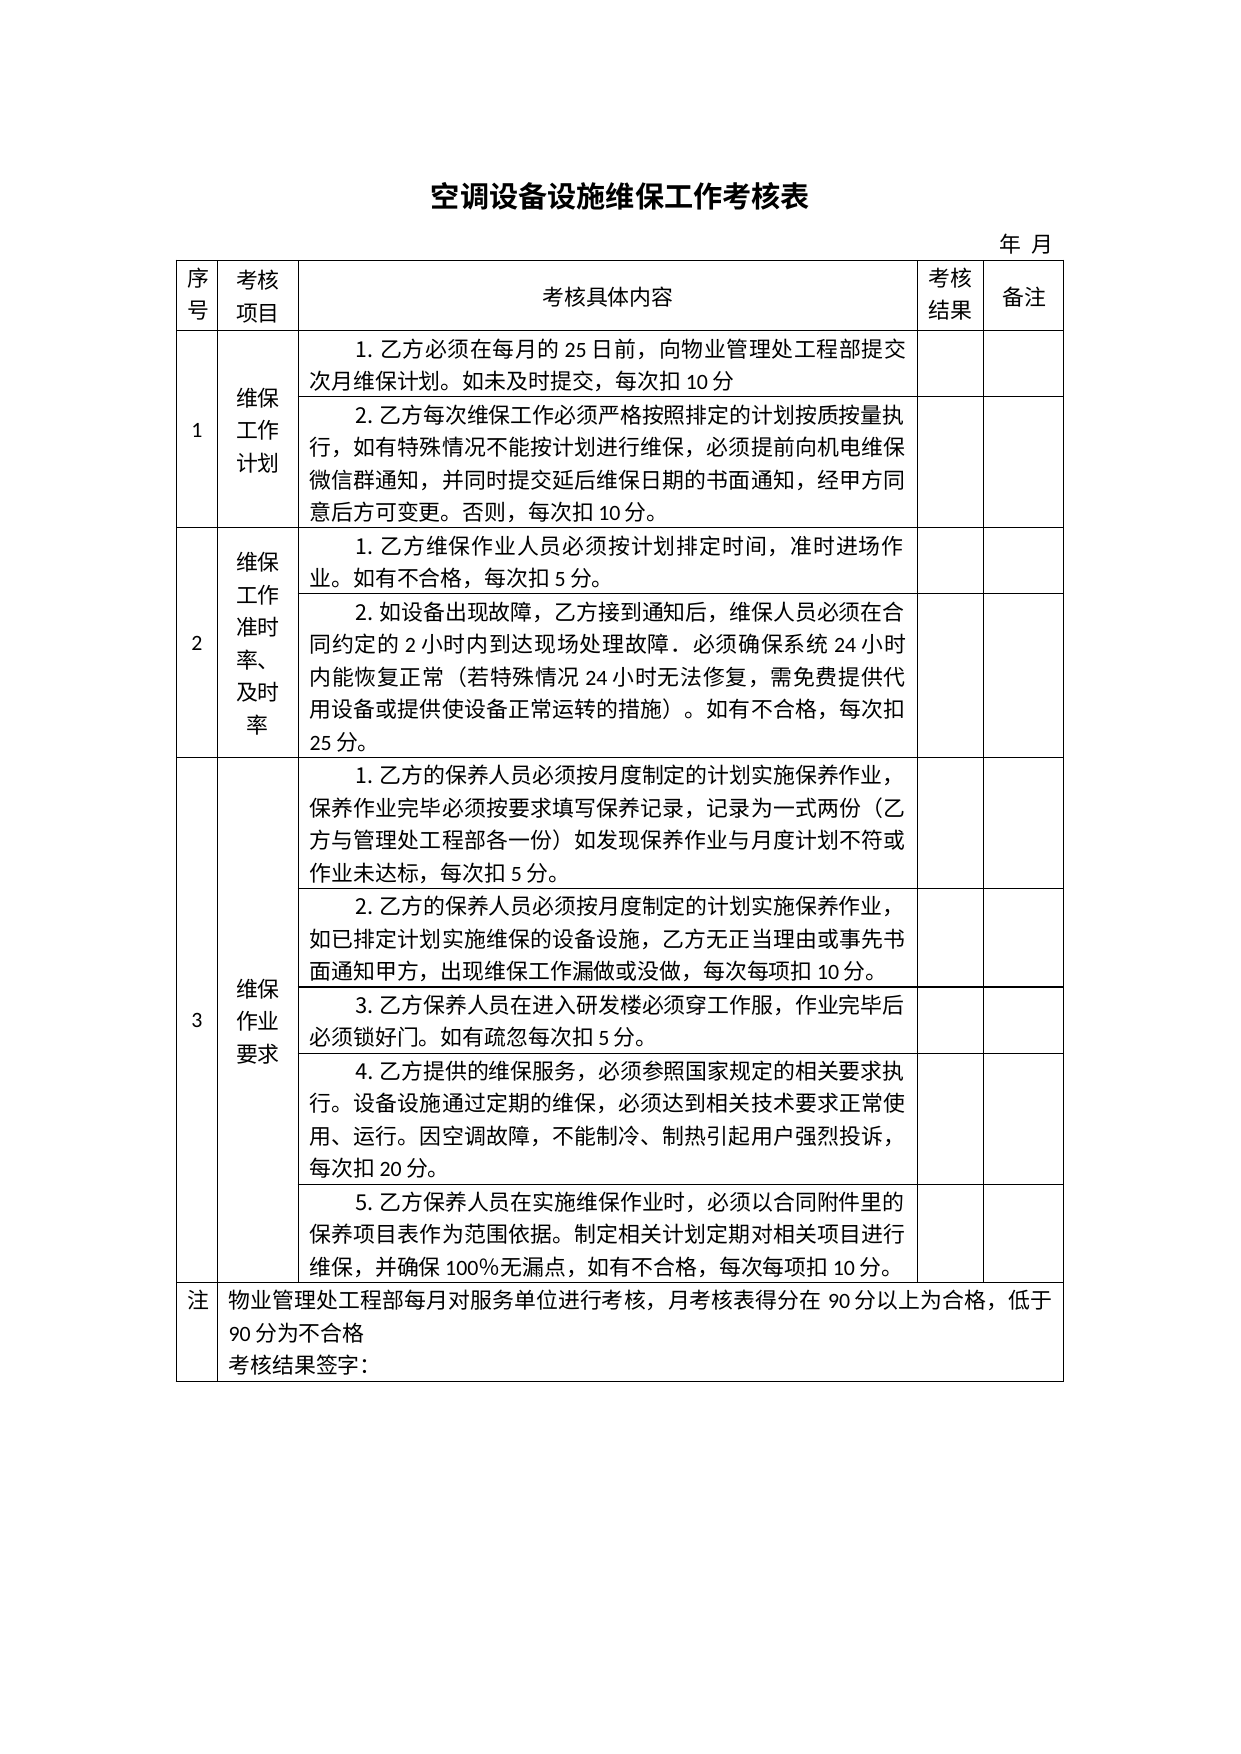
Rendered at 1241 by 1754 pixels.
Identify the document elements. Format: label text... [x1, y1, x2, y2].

table_header 考核 结果 [918, 261, 983, 330]
table_cell ⒈乙方必须在每月的25日前，向物业管理处工程部提交次月维保计划。如未及时提交，每次扣10分 [299, 331, 917, 396]
table_cell ⒉乙方每次维保工作必须严格按照排定的计划按质按量执行，如有特殊情况不能按计划进行维保，必须提前向机电维保微信群通知，并同时提交延后维保日期的书面通知，经甲方同意后方可变更。否则，每次扣10分。 [299, 397, 917, 527]
table_cell [918, 1185, 983, 1282]
table_cell [984, 1185, 1063, 1282]
table_cell [984, 1054, 1063, 1183]
table_cell 2 [177, 528, 217, 757]
table_cell ⒌乙方保养人员在实施维保作业时，必须以合同附件里的保养项目表作为范围依据。制定相关计划定期对相关项目进行维保，并确保100％无漏点，如有不合格，每次每项扣10分。 [299, 1185, 917, 1282]
table_cell 注 [177, 1283, 217, 1381]
table_cell 维保工作计划 [218, 331, 298, 527]
table_header 考核具体内容 [299, 261, 917, 330]
table_cell ⒈乙方维保作业人员必须按计划排定时间，准时进场作业。如有不合格，每次扣5分。 [299, 528, 917, 593]
table_cell 物业管理处工程部每月对服务单位进行考核，月考核表得分在90分以上为合格，低于90分为不合格 考核结果签字： [218, 1283, 1063, 1381]
table_cell [918, 1054, 983, 1183]
table_cell [918, 988, 983, 1052]
table_cell ⒈乙方的保养人员必须按月度制定的计划实施保养作业，保养作业完毕必须按要求填写保养记录，记录为一式两份（乙方与管理处工程部各一份）如发现保养作业与月度计划不符或作业未达标，每次扣5分。 [299, 758, 917, 888]
table_cell [984, 889, 1063, 986]
table_cell [918, 528, 983, 593]
table_cell ⒉乙方的保养人员必须按月度制定的计划实施保养作业，如已排定计划实施维保的设备设施，乙方无正当理由或事先书面通知甲方，出现维保工作漏做或没做，每次每项扣10分。 [299, 889, 917, 986]
table_cell 3 [177, 758, 217, 1282]
table_cell ⒋乙方提供的维保服务，必须参照国家规定的相关要求执行。设备设施通过定期的维保，必须达到相关技术要求正常使用、运行。因空调故障，不能制冷、制热引起用户强烈投诉，每次扣20分。 [299, 1054, 917, 1183]
table_cell [918, 397, 983, 527]
table_cell ⒊乙方保养人员在进入研发楼必须穿工作服，作业完毕后必须锁好门。如有疏忽每次扣5分。 [299, 988, 917, 1052]
table_cell [918, 594, 983, 757]
table_cell [918, 889, 983, 986]
table_cell [984, 397, 1063, 527]
table_cell [984, 594, 1063, 757]
table_header 序 号 [177, 261, 217, 330]
text 空调设备设施维保工作考核表 [187, 162, 1053, 227]
table_cell [918, 758, 983, 888]
text 年 月 [187, 227, 1053, 259]
table_header 考核项目 [218, 261, 298, 330]
table_cell 1 [177, 331, 217, 527]
table_cell [918, 331, 983, 396]
table_cell ⒉如设备出现故障，乙方接到通知后，维保人员必须在合同约定的2小时内到达现场处理故障．必须确保系统24小时内能恢复正常（若特殊情况24小时无法俢复，需免费提供代用设备或提供使设备正常运转的措施）。如有不合格，每次扣25分。 [299, 594, 917, 757]
table_cell 维保工作准时率、及时率 [218, 528, 298, 757]
table_cell [984, 988, 1063, 1052]
table_cell [984, 528, 1063, 593]
table_cell [984, 331, 1063, 396]
table_header 备注 [984, 261, 1063, 330]
table_cell [984, 758, 1063, 888]
table_cell 维保作业要求 [218, 758, 298, 1282]
